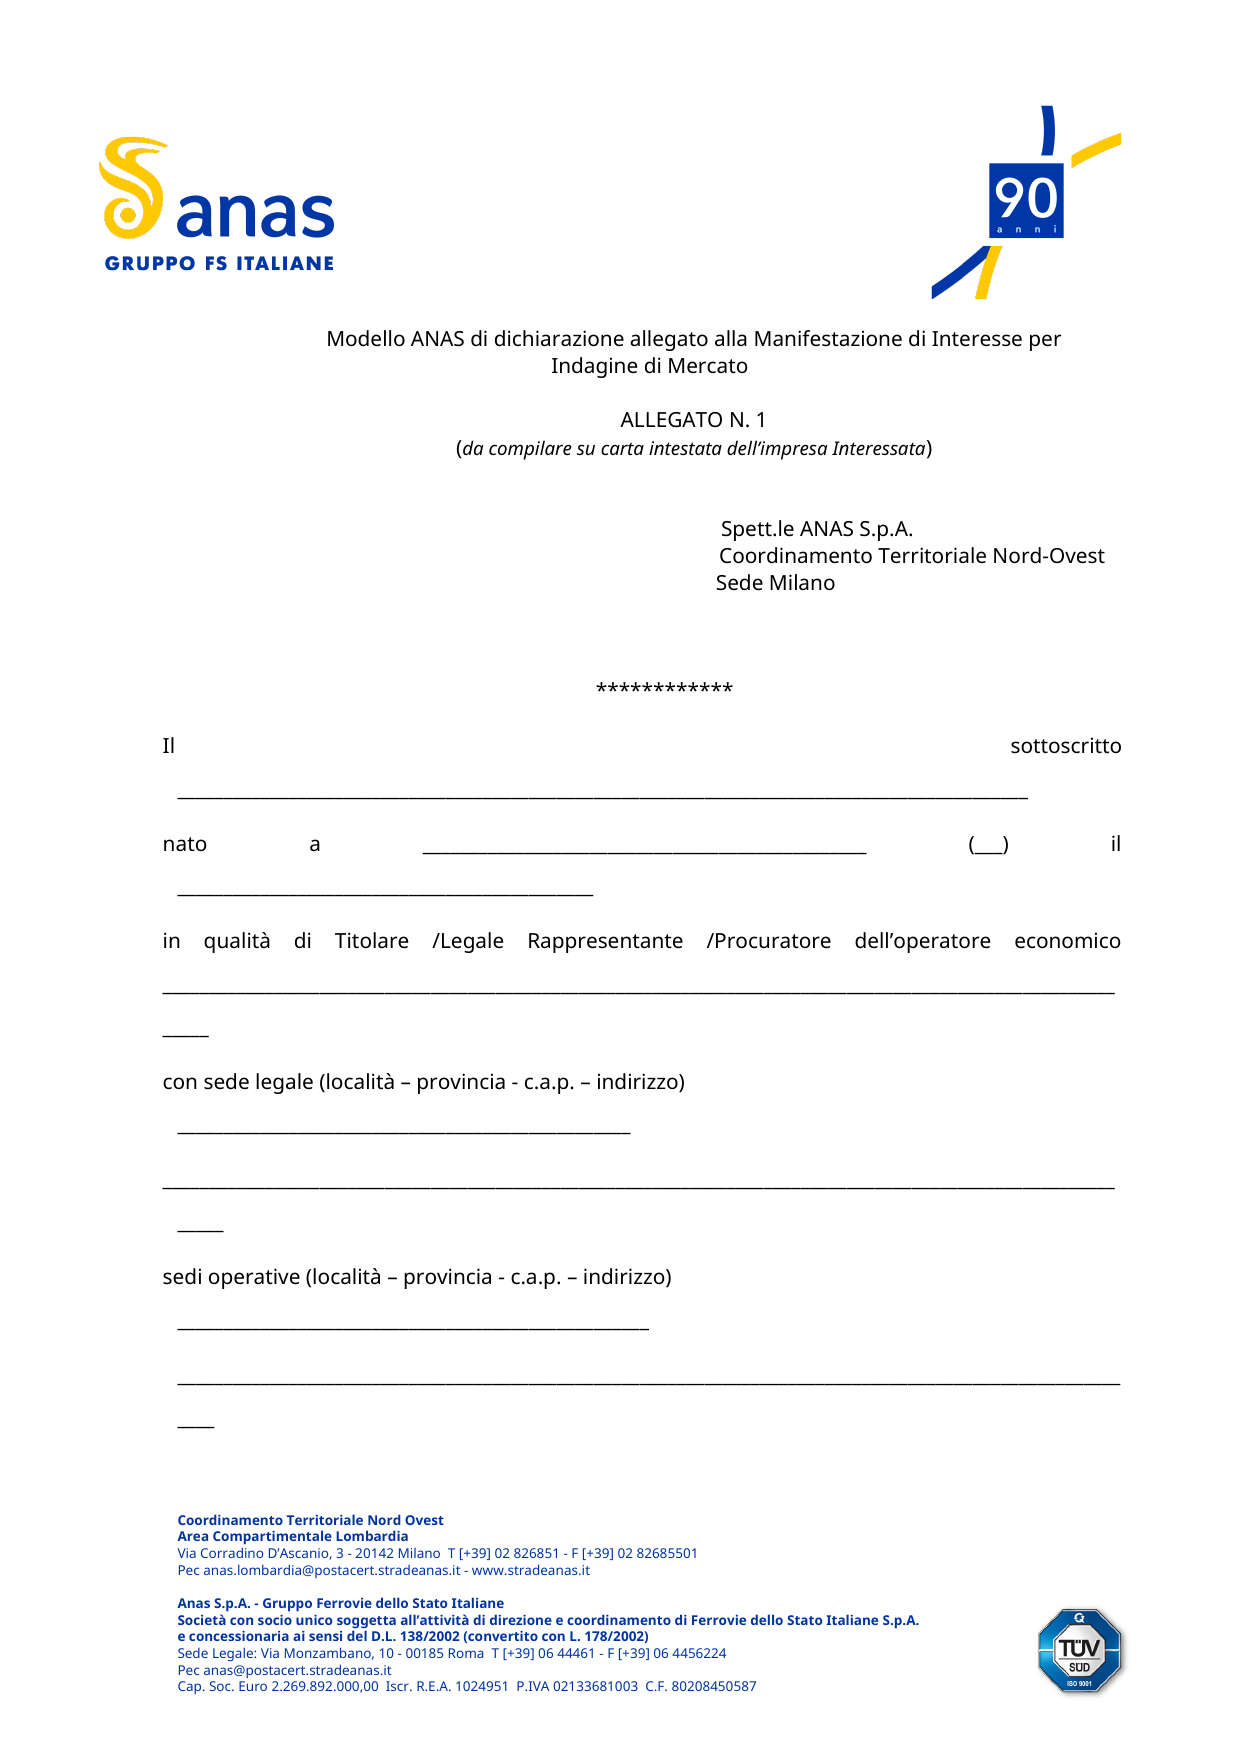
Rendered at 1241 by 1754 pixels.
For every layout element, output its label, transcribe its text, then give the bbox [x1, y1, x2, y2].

text Il sottoscritto ____________________________________________________________________________________________ [162, 731, 1122, 802]
text sedi operative (località – provincia - c.a.p. – indirizzo) ___________________________________________________ [162, 1262, 1122, 1333]
text __________________________________________________________________________________________________________ [177, 1360, 1122, 1431]
text Modello ANAS di dichiarazione allegato alla Manifestazione di Interesse per Indagine di Mercato [177, 325, 1122, 379]
text Spett.le ANAS S.p.A. [177, 514, 1122, 542]
text ALLEGATO N. 1 [177, 406, 1122, 433]
text Sede Milano [177, 569, 1063, 596]
text Coordinamento Territoriale Nord-Ovest [177, 542, 1122, 569]
picture [1, 1, 1237, 308]
text nato a ________________________________________________ (___) il _____________________________________________ [162, 829, 1122, 900]
text con sede legale (località – provincia - c.a.p. – indirizzo) _________________________________________________ [162, 1067, 1122, 1138]
picture [1034, 1603, 1140, 1708]
text (da compilare su carta intestata dell’impresa Interessata) [177, 433, 1122, 460]
text ************ [177, 677, 1063, 704]
text in qualità di Titolare /Legale Rappresentante /Procuratore dell’operatore economico ____________________________________________________________________________________________________________ [162, 927, 1122, 1040]
text ____________________________________________________________________________________________________________ [162, 1164, 1122, 1236]
